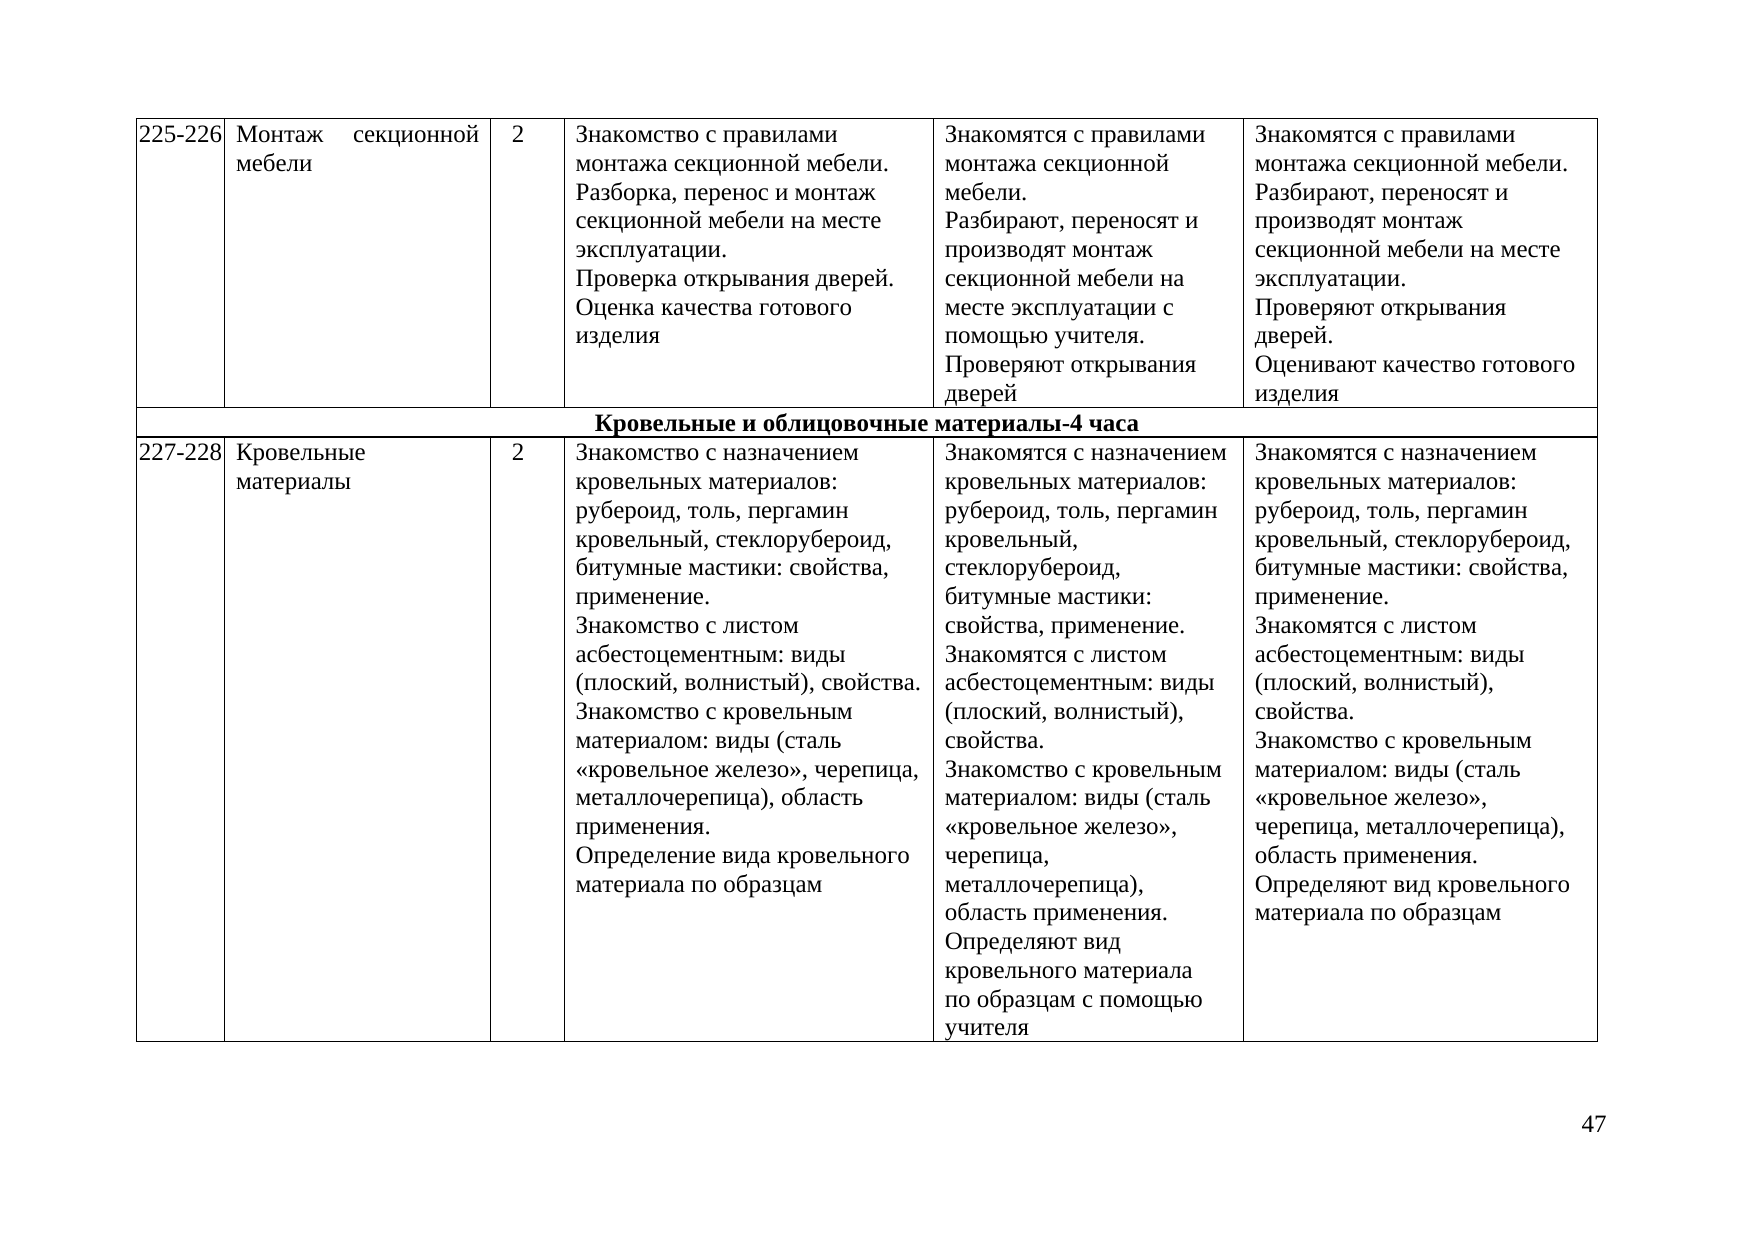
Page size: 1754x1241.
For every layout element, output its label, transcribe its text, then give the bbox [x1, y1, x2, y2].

table_header Знакомство с правилами монтажа секционной мебели. Разборка, перенос и монтаж секционной мебели на месте эксплуатации. Проверка открывания дверей. Оценка качества готового изделия [565, 119, 933, 407]
table_header Монтаж секционной мебели [225, 119, 490, 407]
table_cell Знакомятся с назначением кровельных материалов: рубероид, толь, пергамин кровельный, стеклорубероид, битумные мастики: свойства, применение. Знакомятся с листом асбестоцементным: виды (плоский, волнистый), свойства. Знакомство с кровельным материалом: виды (сталь «кровельное железо», черепица, металлочерепица), область применения. Определяют вид кровельного материала по образцам [1244, 438, 1597, 1041]
table_cell 227-228 [137, 438, 224, 1041]
table_header 225-226 [137, 119, 224, 407]
table_cell Кровельные материалы [225, 438, 490, 1041]
table_cell 2 [491, 438, 564, 1041]
table_cell Знакомятся с назначением кровельных материалов: рубероид, толь, пергамин кровельный, стеклорубероид, битумные мастики: свойства, применение. Знакомятся с листом асбестоцементным: виды (плоский, волнистый), свойства. Знакомство с кровельным материалом: виды (сталь «кровельное железо», черепица, металлочерепица), область применения. Определяют вид кровельного материала по образцам с помощью учителя [934, 438, 1243, 1041]
table_cell Знакомство с назначением кровельных материалов: рубероид, толь, пергамин кровельный, стеклорубероид, битумные мастики: свойства, применение. Знакомство с листом асбестоцементным: виды (плоский, волнистый), свойства. Знакомство с кровельным материалом: виды (сталь «кровельное железо», черепица, металлочерепица), область применения. Определение вида кровельного материала по образцам [565, 438, 933, 1041]
table_header 2 [491, 119, 564, 407]
table_header Знакомятся с правилами монтажа секционной мебели. Разбирают, переносят и производят монтаж секционной мебели на месте эксплуатации. Проверяют открывания дверей. Оценивают качество готового изделия [1244, 119, 1597, 407]
table_cell Кровельные и облицовочные материалы-4 часа [137, 408, 1597, 436]
table_header Знакомятся с правилами монтажа секционной мебели. Разбирают, переносят и производят монтаж секционной мебели на месте эксплуатации с помощью учителя. Проверяют открывания дверей [934, 119, 1243, 407]
